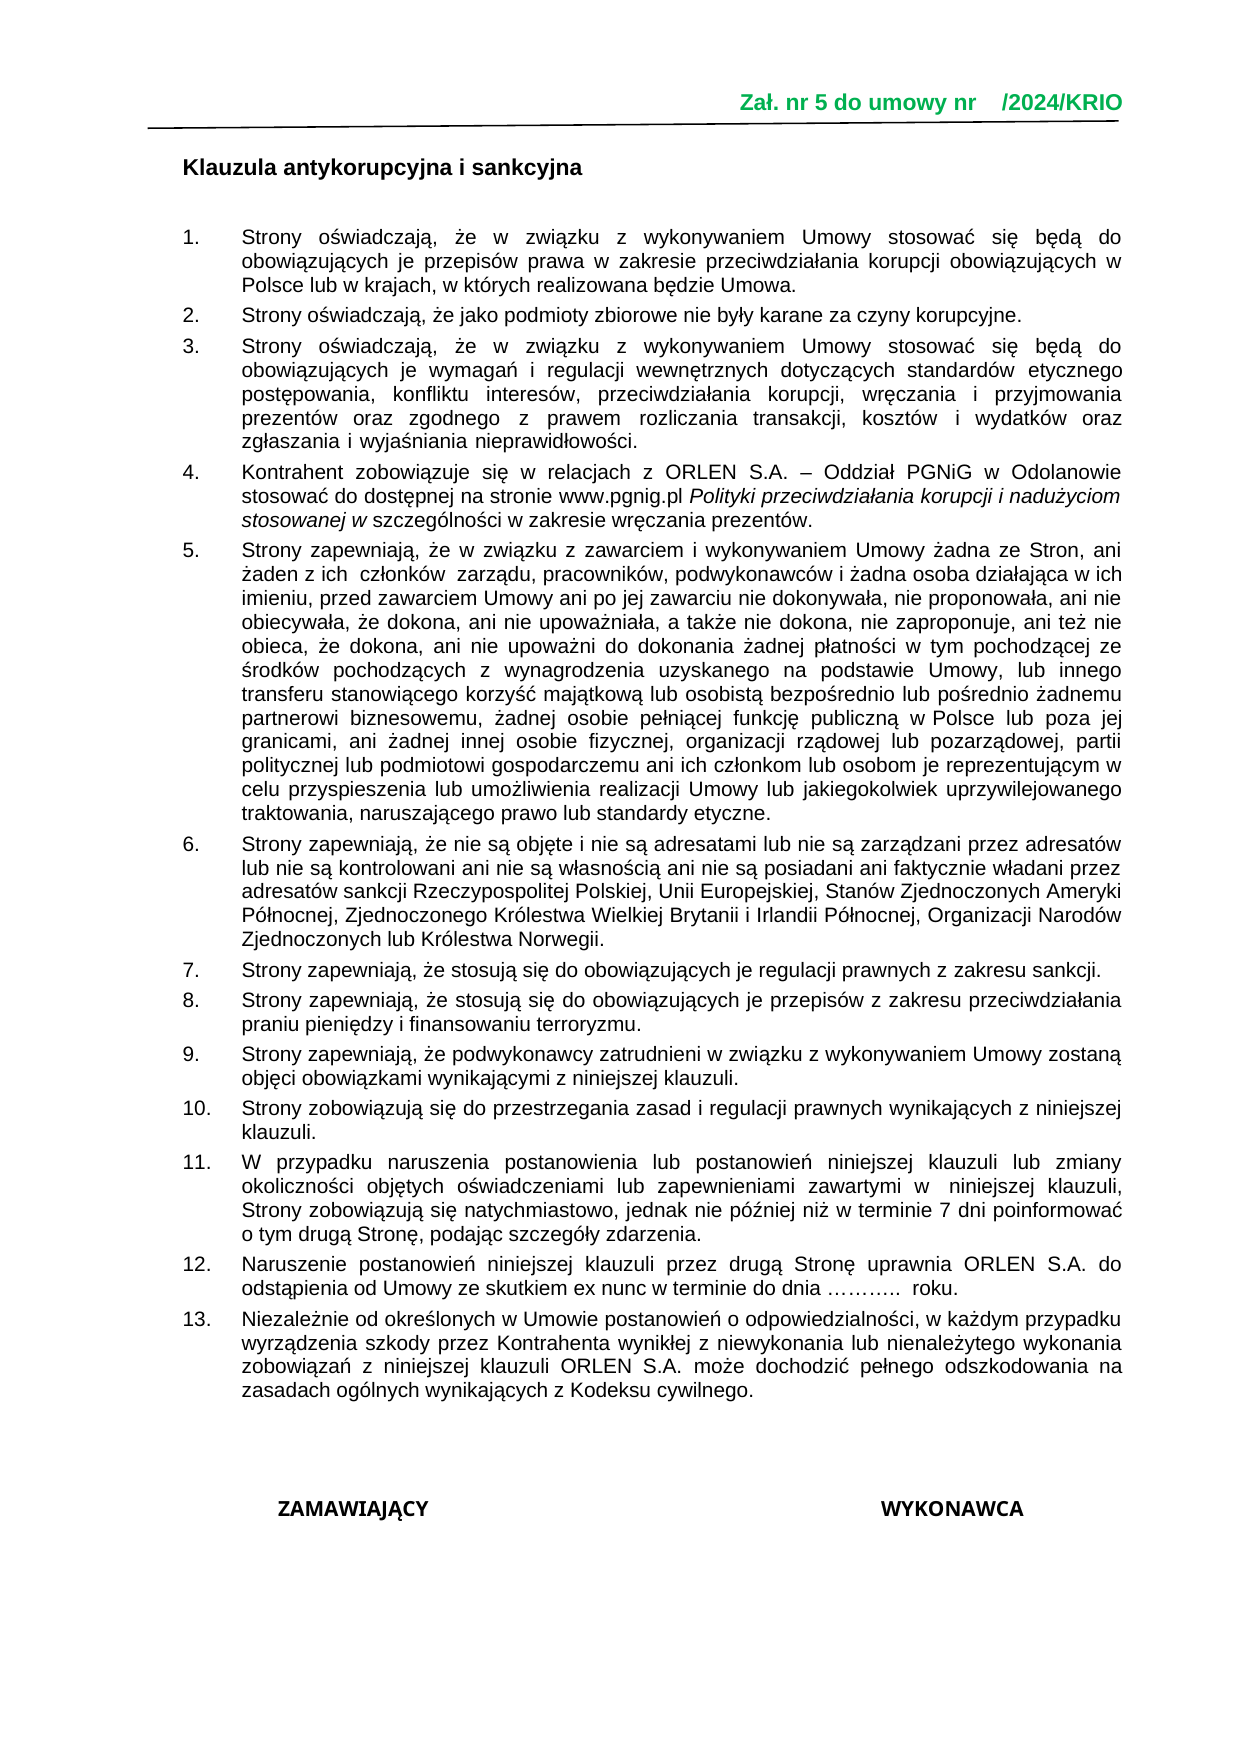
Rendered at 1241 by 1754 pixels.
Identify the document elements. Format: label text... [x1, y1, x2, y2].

list Strony oświadczają, że w związku z wykonywaniem Umowy stosować się będą do obowiązujących je przepisów prawa w zakresie przeciwdziałania korupcji obowiązujących w Polsce lub w krajach, w których realizowana będzie Umowa. [182, 225, 1123, 297]
list Kontrahent zobowiązuje się w relacjach z ORLEN S.A. – Oddział PGNiG w Odolanowie stosować do dostępnej na stronie www.pgnig.pl Polityki przeciwdziałania korupcji i nadużyciom stosowanej w szczególności w zakresie wręczania prezentów. [182, 459, 1123, 531]
list Strony oświadczają, że jako podmioty zbiorowe nie były karane za czyny korupcyjne. [182, 303, 1123, 327]
list Strony zapewniają, że w związku z zawarciem i wykonywaniem Umowy żadna ze Stron, ani żaden z ich członków zarządu, pracowników, podwykonawców i żadna osoba działająca w ich imieniu, przed zawarciem Umowy ani po jej zawarciu nie dokonywała, nie proponowała, ani nie obiecywała, że dokona, ani nie upoważniała, a także nie dokona, nie zaproponuje, ani też nie obieca, że dokona, ani nie upoważni do dokonania żadnej płatności w tym pochodzącej ze środków pochodzących z wynagrodzenia uzyskanego na podstawie Umowy, lub innego transferu stanowiącego korzyść majątkową lub osobistą bezpośrednio lub pośrednio żadnemu partnerowi biznesowemu, żadnej osobie pełniącej funkcję publiczną w Polsce lub poza jej granicami, ani żadnej innej osobie fizycznej, organizacji rządowej lub pozarządowej, partii politycznej lub podmiotowi gospodarczemu ani ich członkom lub osobom je reprezentującym w celu przyspieszenia lub umożliwienia realizacji Umowy lub jakiegokolwiek uprzywilejowanego traktowania, naruszającego prawo lub standardy etyczne. [182, 538, 1123, 825]
list Strony zapewniają, że podwykonawcy zatrudnieni w związku z wykonywaniem Umowy zostaną objęci obowiązkami wynikającymi z niniejszej klauzuli. [182, 1042, 1123, 1090]
list Strony oświadczają, że w związku z wykonywaniem Umowy stosować się będą do obowiązujących je wymagań i regulacji wewnętrznych dotyczących standardów etycznego postępowania, konfliktu interesów, przeciwdziałania korupcji, wręczania i przyjmowania prezentów oraz zgodnego z prawem rozliczania transakcji, kosztów i wydatków oraz zgłaszania i wyjaśniania nieprawidłowości. [182, 333, 1123, 453]
list Strony zapewniają, że stosują się do obowiązujących je regulacji prawnych z zakresu sankcji. [182, 957, 1123, 981]
list Niezależnie od określonych w Umowie postanowień o odpowiedzialności, w każdym przypadku wyrządzenia szkody przez Kontrahenta wynikłej z niewykonania lub nienależytego wykonania zobowiązań z niniejszej klauzuli ORLEN S.A. może dochodzić pełnego odszkodowania na zasadach ogólnych wynikających z Kodeksu cywilnego. [182, 1306, 1123, 1402]
text ZAMAWIAJĄCY WYKONAWCA [182, 1494, 1123, 1522]
list W przypadku naruszenia postanowienia lub postanowień niniejszej klauzuli lub zmiany okoliczności objętych oświadczeniami lub zapewnieniami zawartymi w niniejszej klauzuli, Strony zobowiązują się natychmiastowo, jednak nie później niż w terminie 7 dni poinformować o tym drugą Stronę, podając szczegóły zdarzenia. [182, 1150, 1123, 1246]
text Zał. nr 5 do umowy nr /2024/KRIO [182, 89, 1123, 115]
subtitle Klauzula antykorupcyjna i sankcyjna [182, 154, 1123, 180]
list Strony zapewniają, że nie są objęte i nie są adresatami lub nie są zarządzani przez adresatów lub nie są kontrolowani ani nie są własnością ani nie są posiadani ani faktycznie władani przez adresatów sankcji Rzeczypospolitej Polskiej, Unii Europejskiej, Stanów Zjednoczonych Ameryki Północnej, Zjednoczonego Królestwa Wielkiej Brytanii i Irlandii Północnej, Organizacji Narodów Zjednoczonych lub Królestwa Norwegii. [182, 831, 1123, 951]
list Strony zapewniają, że stosują się do obowiązujących je przepisów z zakresu przeciwdziałania praniu pieniędzy i finansowaniu terroryzmu. [182, 988, 1123, 1036]
list Naruszenie postanowień niniejszej klauzuli przez drugą Stronę uprawnia ORLEN S.A. do odstąpienia od Umowy ze skutkiem ex nunc w terminie do dnia ……….. roku. [182, 1252, 1123, 1300]
list Strony zobowiązują się do przestrzegania zasad i regulacji prawnych wynikających z niniejszej klauzuli. [182, 1096, 1123, 1144]
